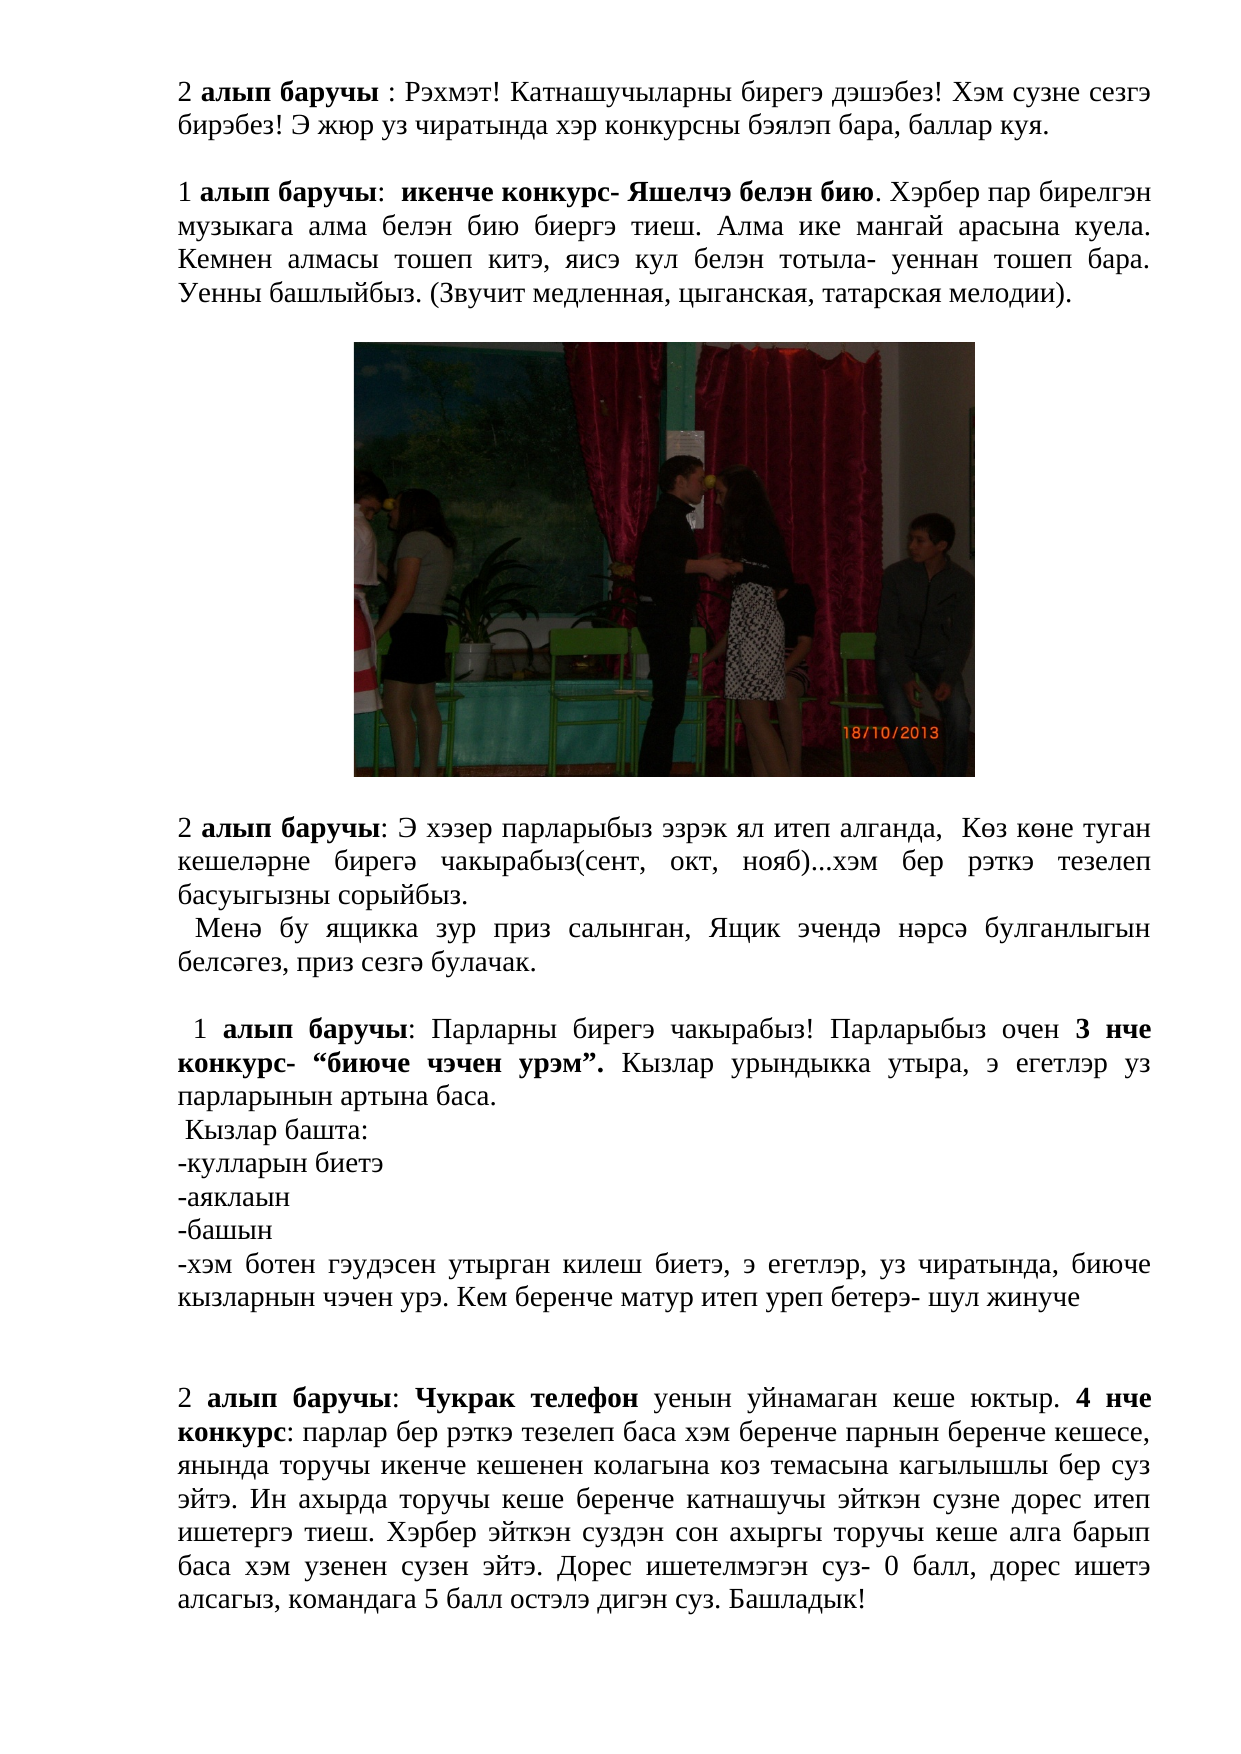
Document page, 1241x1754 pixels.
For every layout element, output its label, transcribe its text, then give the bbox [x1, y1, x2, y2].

picture [353, 342, 975, 777]
text 2 алып баручы : Рэхмэт! Катнашучыларны бирегэ дэшэбез! Хэм сузне сезгэ бирэбез! Э жюр уз чиратында хэр конкурсны бэялэп бара, баллар куя. [177, 74, 1152, 141]
text -хэм ботен гэудэсен утырган килеш биетэ, э егетлэр, уз чиратында, биюче кызларнын чэчен урэ. Кем беренче матур итеп уреп бетерэ- шул жинуче [177, 1246, 1152, 1313]
text 1 алып баручы: икенче конкурс- Яшелчэ белэн бию. Хэрбер пар бирелгэн музыкага алма белэн бию биергэ тиеш. Алма ике мангай арасына куела. Кемнен алмасы тошеп китэ, яисэ кул белэн тотыла- уеннан тошеп бара. Уенны башлыйбыз. (Звучит медленная, цыганская, татарская мелодии). [177, 174, 1152, 309]
text 2 алып баручы: Чукрак телефон уенын уйнамаган кеше юктыр. 4 нче конкурс: парлар бер рэткэ тезелеп баса хэм беренче парнын беренче кешесе, янында торучы икенче кешенен колагына коз темасына кагылышлы бер суз эйтэ. Ин ахырда торучы кеше беренче катнашучы эйткэн сузне дорес итеп ишетергэ тиеш. Хэрбер эйткэн суздэн сон ахыргы торучы кеше алга барып баса хэм узенен сузен эйтэ. Дорес ишетелмэгэн суз- 0 балл, дорес ишетэ алсагыз, командага 5 балл остэлэ дигэн суз. Башладык! [177, 1380, 1152, 1615]
text 2 алып баручы: Э хэзер парларыбыз эзрэк ял итеп алганда, Көз көне туган кешеләрне бирегә чакырабыз(сент, окт, нояб)...хэм бер рэткэ тезелеп басуыгызны сорыйбыз. [177, 810, 1152, 911]
text 1 алып баручы: Парларны бирегэ чакырабыз! Парларыбыз очен 3 нче конкурс- “биюче чэчен урэм”. Кызлар урындыкка утыра, э егетлэр уз парларынын артына баса. [177, 1011, 1152, 1112]
text Менә бу ящикка зур приз салынган, Ящик эчендә нәрсә булганлыгын белсәгез, приз сезгә булачак. [177, 911, 1152, 978]
text Кызлар башта: [177, 1112, 1152, 1145]
text -башын [177, 1212, 1152, 1246]
text -кулларын биетэ [177, 1145, 1152, 1179]
text -аяклаын [177, 1179, 1152, 1212]
